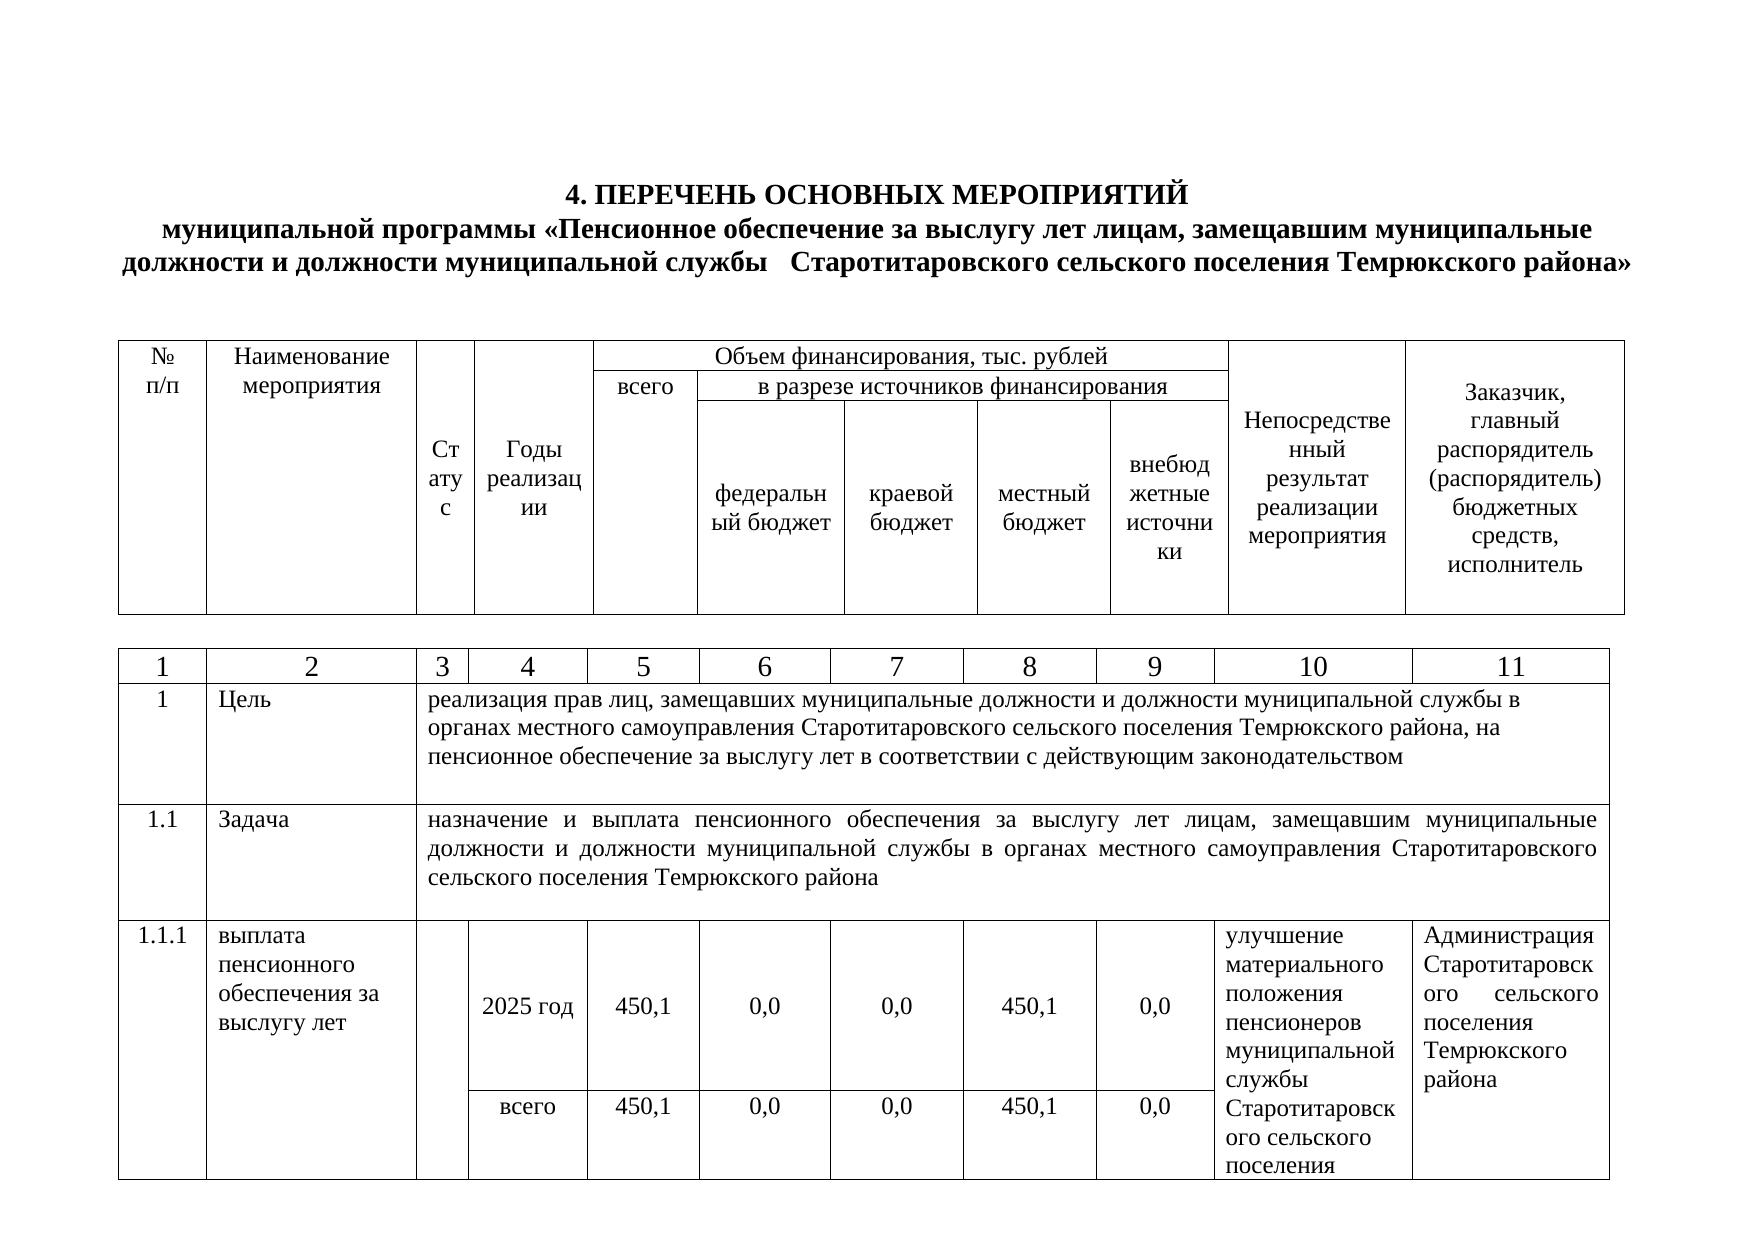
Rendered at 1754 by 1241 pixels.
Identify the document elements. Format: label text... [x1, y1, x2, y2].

table_header Заказчик, главный распорядитель (распорядитель) бюджетных средств, исполнитель [1406, 341, 1624, 613]
table_cell местный бюджет [978, 401, 1110, 613]
table_header 6 [700, 649, 830, 683]
table_cell 2025 год [469, 921, 587, 1090]
title 4. ПЕРЕЧЕНЬ ОСНОВНЫХ МЕРОПРИЯТИЙ [118, 177, 1636, 211]
table_cell 0,0 [700, 921, 830, 1090]
table_cell 0,0 [831, 1091, 963, 1179]
table_cell Цель [207, 684, 416, 803]
table_header 2 [207, 649, 416, 683]
table_header 11 [1413, 649, 1609, 683]
table_cell Администрация Старотитаровского сельского поселения Темрюкского района [1413, 921, 1609, 1179]
table_cell назначение и выплата пенсионного обеспечения за выслугу лет лицам, замещавшим муниципальные должности и должности муниципальной службы в органах местного самоуправления Старотитаровского сельского поселения Темрюкского района [417, 805, 1609, 919]
table_header Годы реализации [475, 341, 593, 613]
table_cell Задача [207, 805, 416, 919]
table_header 3 [417, 649, 468, 683]
table_header Непосредственный результат реализации мероприятия [1229, 341, 1405, 613]
table_cell 450,1 [588, 1091, 699, 1179]
table_cell 1.1.1 [119, 921, 206, 1179]
table_cell выплата пенсионного обеспечения за выслугу лет [207, 921, 416, 1179]
table_cell федеральный бюджет [698, 401, 844, 613]
table_header Объем финансирования, тыс. рублей [594, 341, 1228, 370]
table_cell 450,1 [964, 1091, 1096, 1179]
table_cell всего [594, 371, 697, 613]
table_header 5 [588, 649, 699, 683]
table_cell 0,0 [1097, 1091, 1214, 1179]
table_header № п/п [119, 341, 206, 613]
table_header 9 [1097, 649, 1214, 683]
table_cell 0,0 [831, 921, 963, 1090]
table_cell реализация прав лиц, замещавших муниципальные должности и должности муниципальной службы в органах местного самоуправления Старотитаровского сельского поселения Темрюкского района, на пенсионное обеспечение за выслугу лет в соответствии с действующим законодательством [417, 684, 1609, 803]
table_cell улучшение материального положения пенсионеров муниципальной службы Старотитаровского сельского поселения Темрюкского района [1215, 921, 1412, 1179]
table_header 8 [964, 649, 1096, 683]
table_header Статус [417, 341, 474, 613]
table_cell 1 [119, 684, 206, 803]
table_header Наименование мероприятия [207, 341, 416, 613]
table_header 4 [469, 649, 587, 683]
table_cell 0,0 [700, 1091, 830, 1179]
table_cell всего [469, 1091, 587, 1179]
text муниципальной программы «Пенсионное обеспечение за выслугу лет лицам, замещавшим муниципальные должности и должности муниципальной службы Старотитаровского сельского поселения Темрюкского района» [118, 211, 1636, 278]
table_cell [417, 921, 468, 1179]
table_cell внебюджетные источники [1111, 401, 1228, 613]
table_cell 450,1 [964, 921, 1096, 1090]
table_cell 450,1 [588, 921, 699, 1090]
table_header 1 [119, 649, 206, 683]
table_cell краевой бюджет [845, 401, 977, 613]
table_cell 0,0 [1097, 921, 1214, 1090]
table_cell в разрезе источников финансирования [698, 371, 1228, 400]
table_header 10 [1215, 649, 1412, 683]
table_cell 1.1 [119, 805, 206, 919]
table_header 7 [831, 649, 963, 683]
